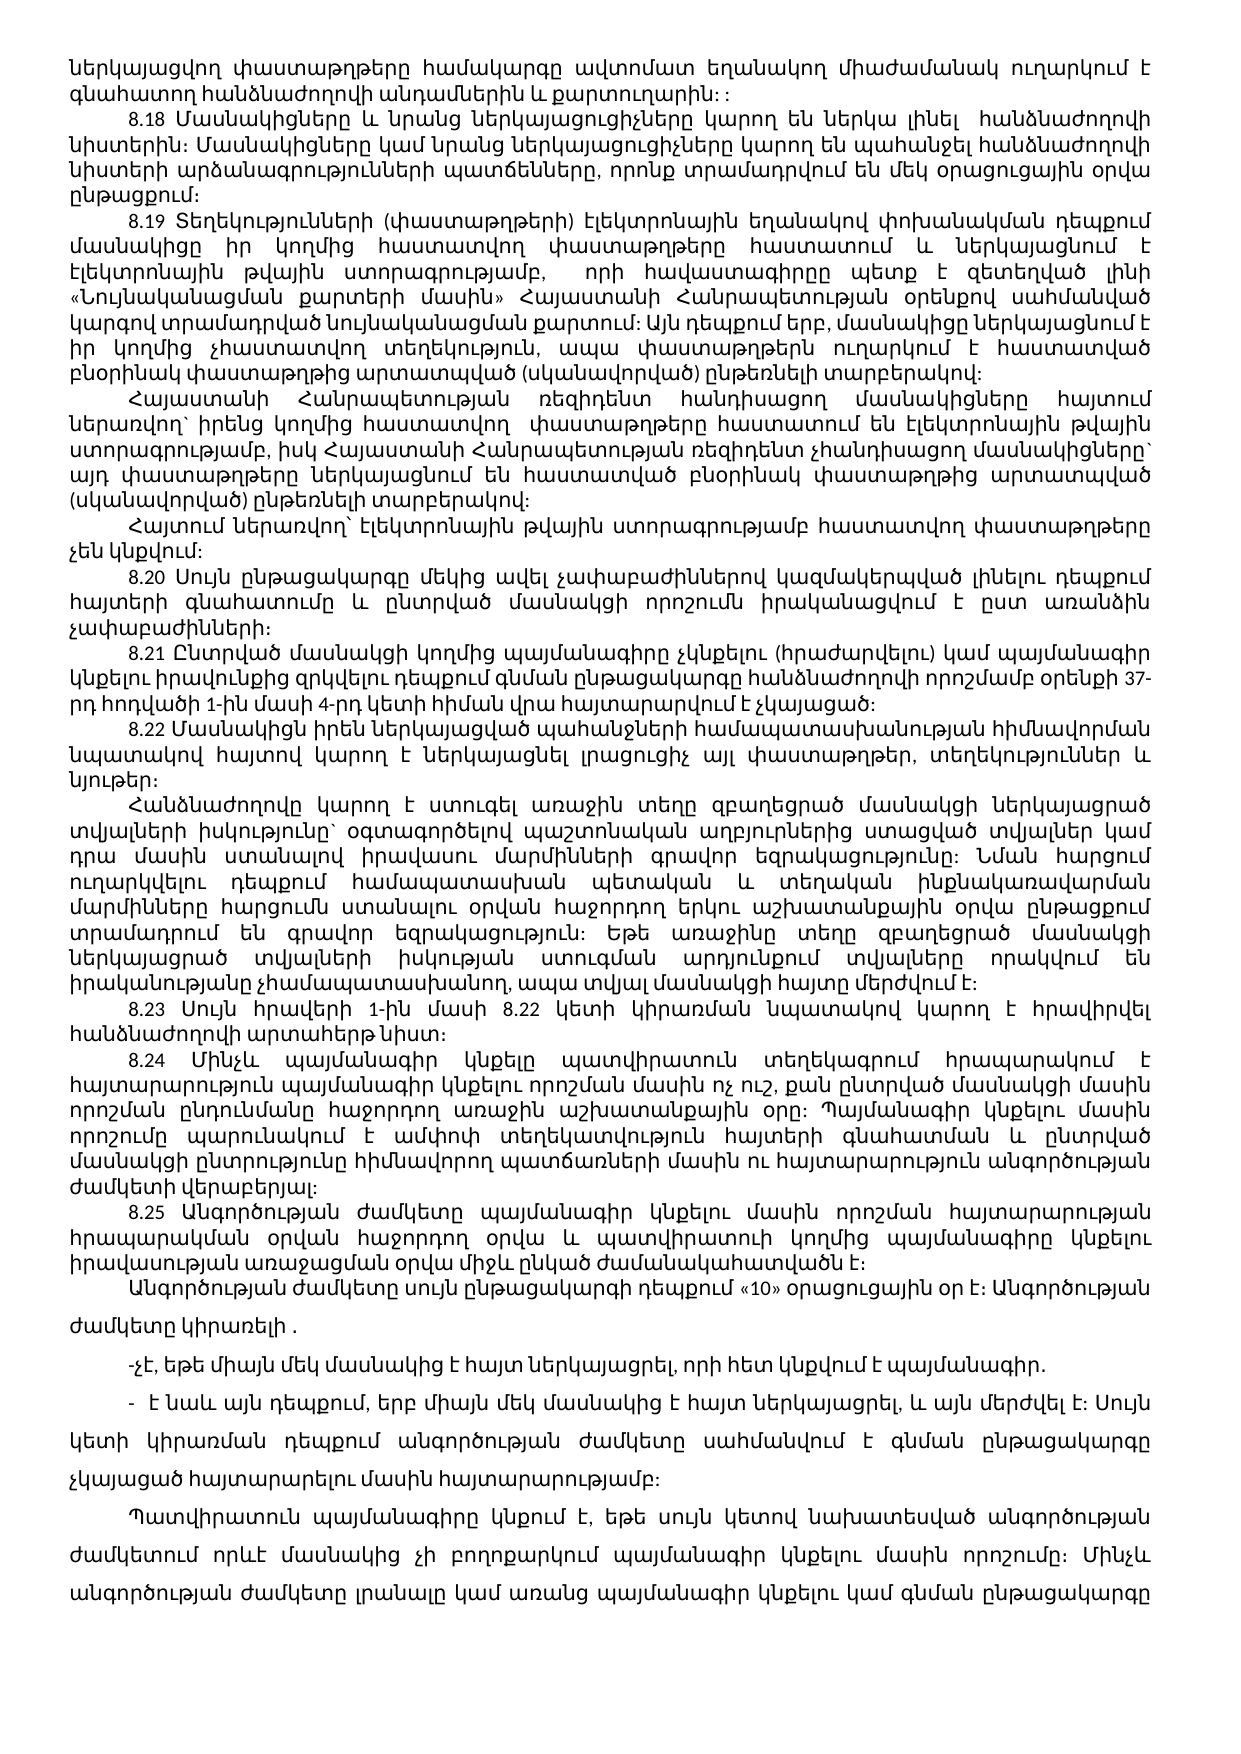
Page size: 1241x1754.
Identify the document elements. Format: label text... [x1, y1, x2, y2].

text 8.24 Մինչև պայմանագիր կնքելը պատվիրատուն տեղեկագրում հրապարակում է հայտարարություն պայմանագիր կնքելու որոշման մասին ոչ ուշ, քան ընտրված մասնակցի մասին որոշման ընդունմանը հաջորդող առաջին աշխատանքային օրը: Պայմանագիր կնքելու մասին որոշումը պարունակում է ամփոփ տեղեկատվություն հայտերի գնահատման և ընտրված մասնակցի ընտրությունը հիմնավորող պատճառների մասին ու հայտարարություն անգործության ժամկետի վերաբերյալ: [69, 1047, 1152, 1199]
text 8.23 Սույն հրավերի 1-ին մասի 8.22 կետի կիրառման նպատակով կարող է հրավիրվել հանձնաժողովի արտահերթ նիստ։ [69, 996, 1152, 1047]
text Հայտում ներառվող՝ էլեկտրոնային թվային ստորագրությամբ հաստատվող փաստաթղթերը չեն կնքվում: [69, 513, 1152, 564]
text Հայաստանի Հանրապետության ռեզիդենտ հանդիսացող մասնակիցները հայտում ներառվող` իրենց կողմից հաստատվող փաստաթղթերը հաստատում են էլեկտրոնային թվային ստորագրությամբ, իսկ Հայաստանի Հանրապետության ռեզիդենտ չհանդիսացող մասնակիցները` այդ փաստաթղթերը ներկայացնում են հաստատված բնօրինակ փաստաթղթից արտատպված (սկանավորված) ընթեռնելի տարբերակով: [69, 386, 1152, 513]
text 8.19 Տեղեկությունների (փաստաթղթերի) էլեկտրոնային եղանակով փոխանակման դեպքում մասնակիցը իր կողմից հաստատվող փաստաթղթերը հաստատում և ներկայացնում է էլեկտրոնային թվային ստորագրությամբ, որի հավաստագիրըը պետք է զետեղված լինի «Նույնականացման քարտերի մասին» Հայաստանի Հանրապետության օրենքով սահմանված կարգով տրամադրված նույնականացման քարտում: Այն դեպքում երբ, մասնակիցը ներկայացնում է իր կողմից չհաստատվող տեղեկություն, ապա փաստաթղթերն ուղարկում է հաստատված բնօրինակ փաստաթղթից արտատպված (սկանավորված) ընթեռնելի տարբերակով: [69, 208, 1152, 386]
text -չէ, եթե միայն մեկ մասնակից է հայտ ներկայացրել, որի հետ կնքվում է պայմանագիր․ [69, 1352, 1152, 1377]
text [69, 56, 1152, 106]
text 8.25 Անգործության ժամկետը պայմանագիր կնքելու մասին որոշման հայտարարության հրապարակման օրվան հաջորդող օրվա և պատվիրատուի կողմից պայմանագիրը կնքելու իրավասության առաջացման օրվա միջև ընկած ժամանակահատվածն է։ [69, 1199, 1152, 1276]
text - է նաև այն դեպքում, երբ միայն մեկ մասնակից է հայտ ներկայացրել, և այն մերժվել է: Սույն կետի կիրառման դեպքում անգործության ժամկետը սահմանվում է գնման ընթացակարգը չկայացած հայտարարելու մասին հայտարարությամբ: [69, 1390, 1152, 1492]
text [69, 1504, 1152, 1606]
text Հանձնաժողովը կարող է ստուգել առաջին տեղը զբաղեցրած մասնակցի ներկայացրած տվյալների իսկությունը` օգտագործելով պաշտոնական աղբյուրներից ստացված տվյալներ կամ դրա մասին ստանալով իրավասու մարմինների գրավոր եզրակացությունը: Նման հարցում ուղարկվելու դեպքում համապատասխան պետական և տեղական ինքնակառավարման մարմինները հարցումն ստանալու օրվան հաջորդող երկու աշխատանքային օրվա ընթացքում տրամադրում են գրավոր եզրակացություն: Եթե առաջինը տեղը զբաղեցրած մասնակցի ներկայացրած տվյալների իսկության ստուգման արդյունքում տվյալները որակվում են իրականությանը չհամապատասխանող, ապա տվյալ մասնակցի հայտը մերժվում է: [69, 793, 1152, 996]
text 8.21 Ընտրված մասնակցի կողմից պայմանագիրը չկնքելու (հրաժարվելու) կամ պայմանագիր կնքելու իրավունքից զրկվելու դեպքում գնման ընթացակարգը հանձնաժողովի որոշմամբ օրենքի 37-րդ հոդվածի 1-ին մասի 4-րդ կետի հիման վրա հայտարարվում է չկայացած: [69, 640, 1152, 716]
text Անգործության ժամկետը սույն ընթացակարգի դեպքում «10» օրացուցային օր է։ Անգործության ժամկետը կիրառելի ․ [69, 1276, 1152, 1339]
text 8.22 Մասնակիցն իրեն ներկայացված պահանջների համապատասխանության հիմնավորման նպատակով հայտով կարող է ներկայացնել լրացուցիչ այլ փաստաթղթեր, տեղեկություններ և նյութեր։ [69, 716, 1152, 793]
text 8.18 Մասնակիցները և նրանց ներկայացուցիչները կարող են ներկա լինել հանձնաժողովի նիստերին։ Մասնակիցները կամ նրանց ներկայացուցիչները կարող են պահանջել հանձնաժողովի նիստերի արձանագրությունների պատճենները, որոնք տրամադրվում են մեկ օրացուցային օրվա ընթացքում։ [69, 106, 1152, 208]
text 8.20 Սույն ընթացակարգը մեկից ավել չափաբաժիններով կազմակերպված լինելու դեպքում հայտերի գնահատումը և ընտրված մասնակցի որոշումն իրականացվում է ըստ առանձին չափաբաժինների։ [69, 564, 1152, 640]
